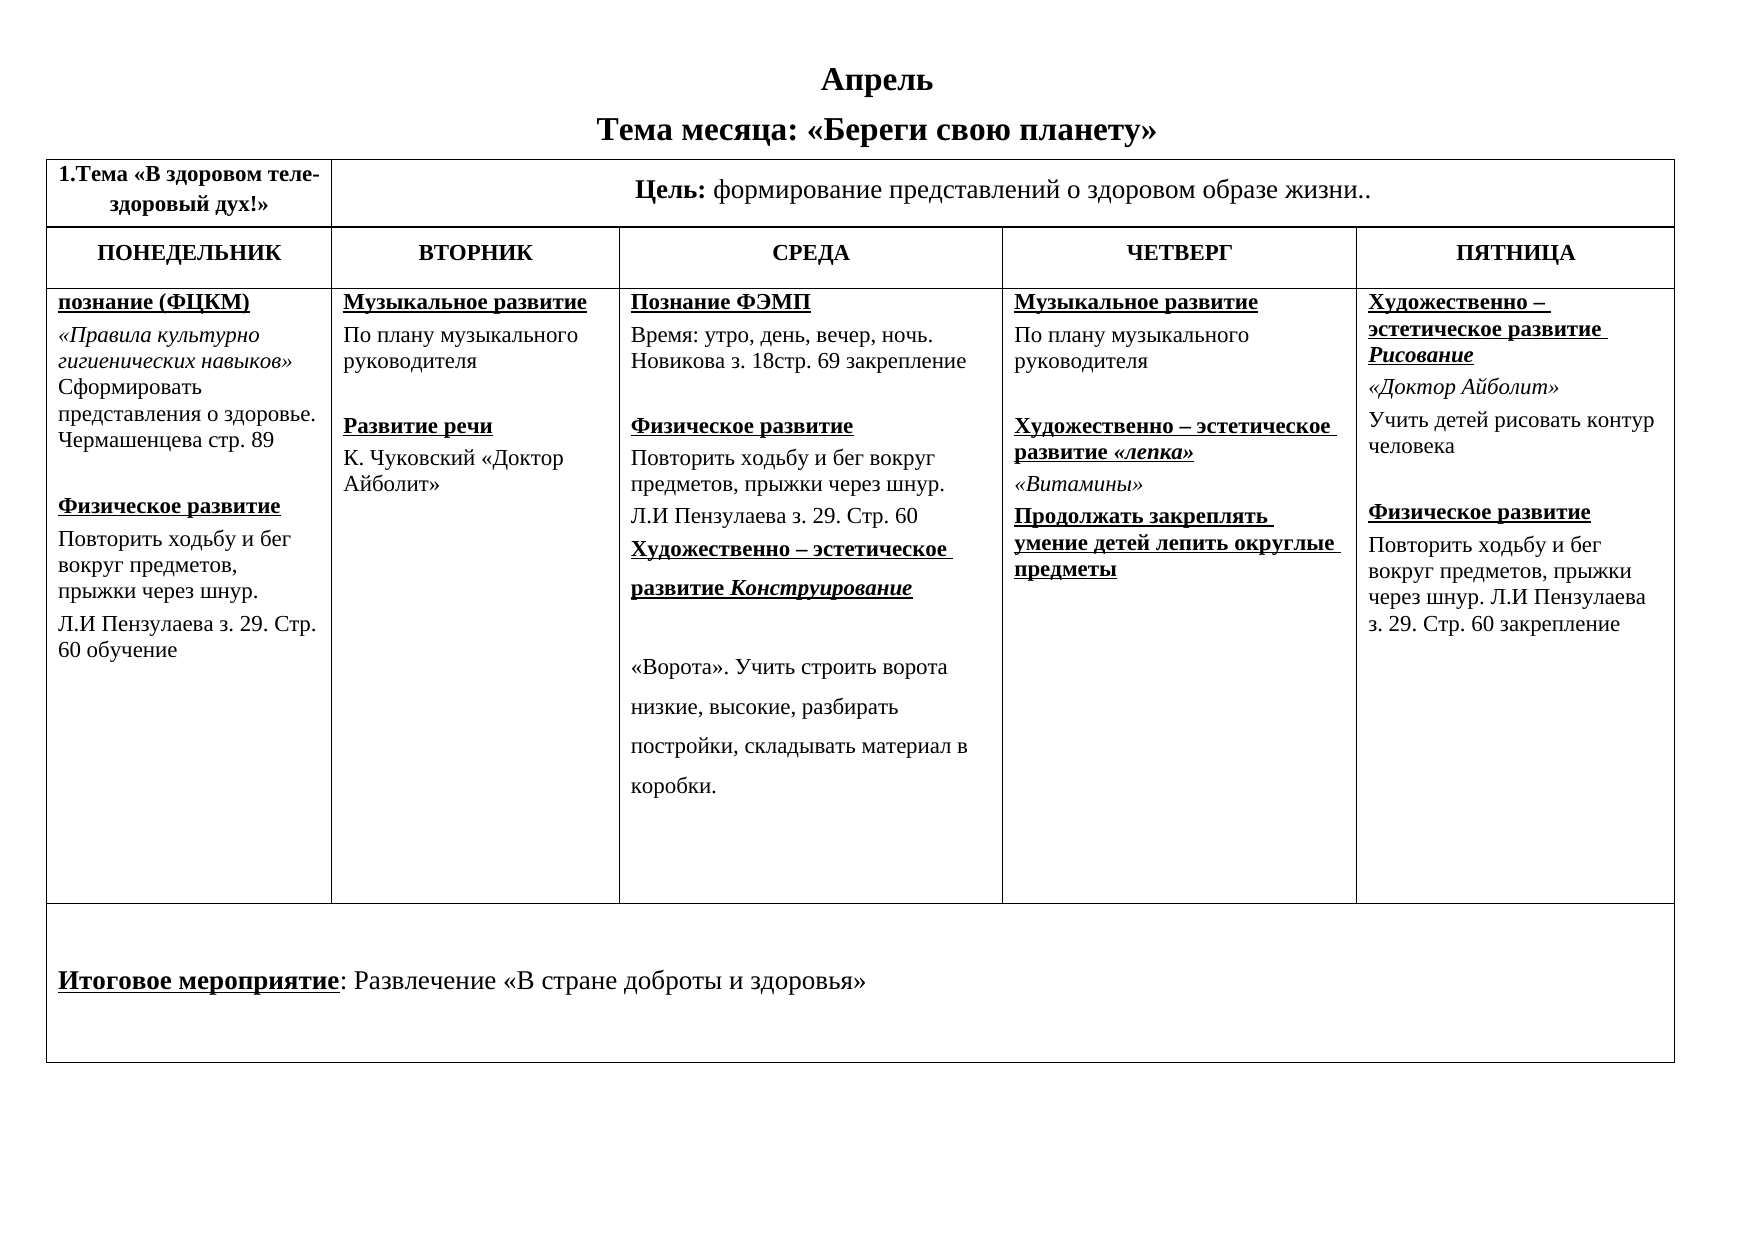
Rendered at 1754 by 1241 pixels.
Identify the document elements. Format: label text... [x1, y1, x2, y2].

table_cell СРЕДА [620, 228, 1002, 287]
table_header 1.Тема «В здоровом теле-здоровый дух!» [47, 160, 331, 226]
table_cell Музыкальное развитие По плану музыкального руководителя Художественно – эстетическое развитие «лепка» «Витамины» Продолжать закреплять умение детей лепить округлые предметы [1003, 289, 1356, 903]
table_header Цель: формирование представлений о здоровом образе жизни.. [332, 160, 1674, 226]
table_cell ЧЕТВЕРГ [1003, 228, 1356, 287]
text Тема месяца: «Береги свою планету» [59, 109, 1695, 147]
text Апрель [59, 59, 1695, 97]
table_cell Художественно – эстетическое развитие Рисование «Доктор Айболит» Учить детей рисовать контур человека Физическое развитие Повторить ходьбу и бег вокруг предметов, прыжки через шнур. Л.И Пензулаева з. 29. Стр. 60 закрепление [1357, 289, 1674, 903]
table_cell ПЯТНИЦА [1357, 228, 1674, 287]
table_cell познание (ФЦКМ) «Правила культурно гигиенических навыков» Сформировать представления о здоровье. Чермашенцева стр. 89 Физическое развитие Повторить ходьбу и бег вокруг предметов, прыжки через шнур. Л.И Пензулаева з. 29. Стр. 60 обучение [47, 289, 331, 903]
table_cell Итоговое мероприятие: Развлечение «В стране доброты и здоровья» [47, 904, 1674, 1062]
table_cell Познание ФЭМП Время: утро, день, вечер, ночь. Новикова з. 18стр. 69 закрепление Физическое развитие Повторить ходьбу и бег вокруг предметов, прыжки через шнур. Л.И Пензулаева з. 29. Стр. 60 Художественно – эстетическое развитие Конструирование «Ворота». Учить строить ворота низкие, высокие, разбирать постройки, складывать материал в коробки. [620, 289, 1002, 903]
table_cell ВТОРНИК [332, 228, 619, 287]
table_cell ПОНЕДЕЛЬНИК [47, 228, 331, 287]
table_cell Музыкальное развитие По плану музыкального руководителя Развитие речи К. Чуковский «Доктор Айболит» [332, 289, 619, 903]
